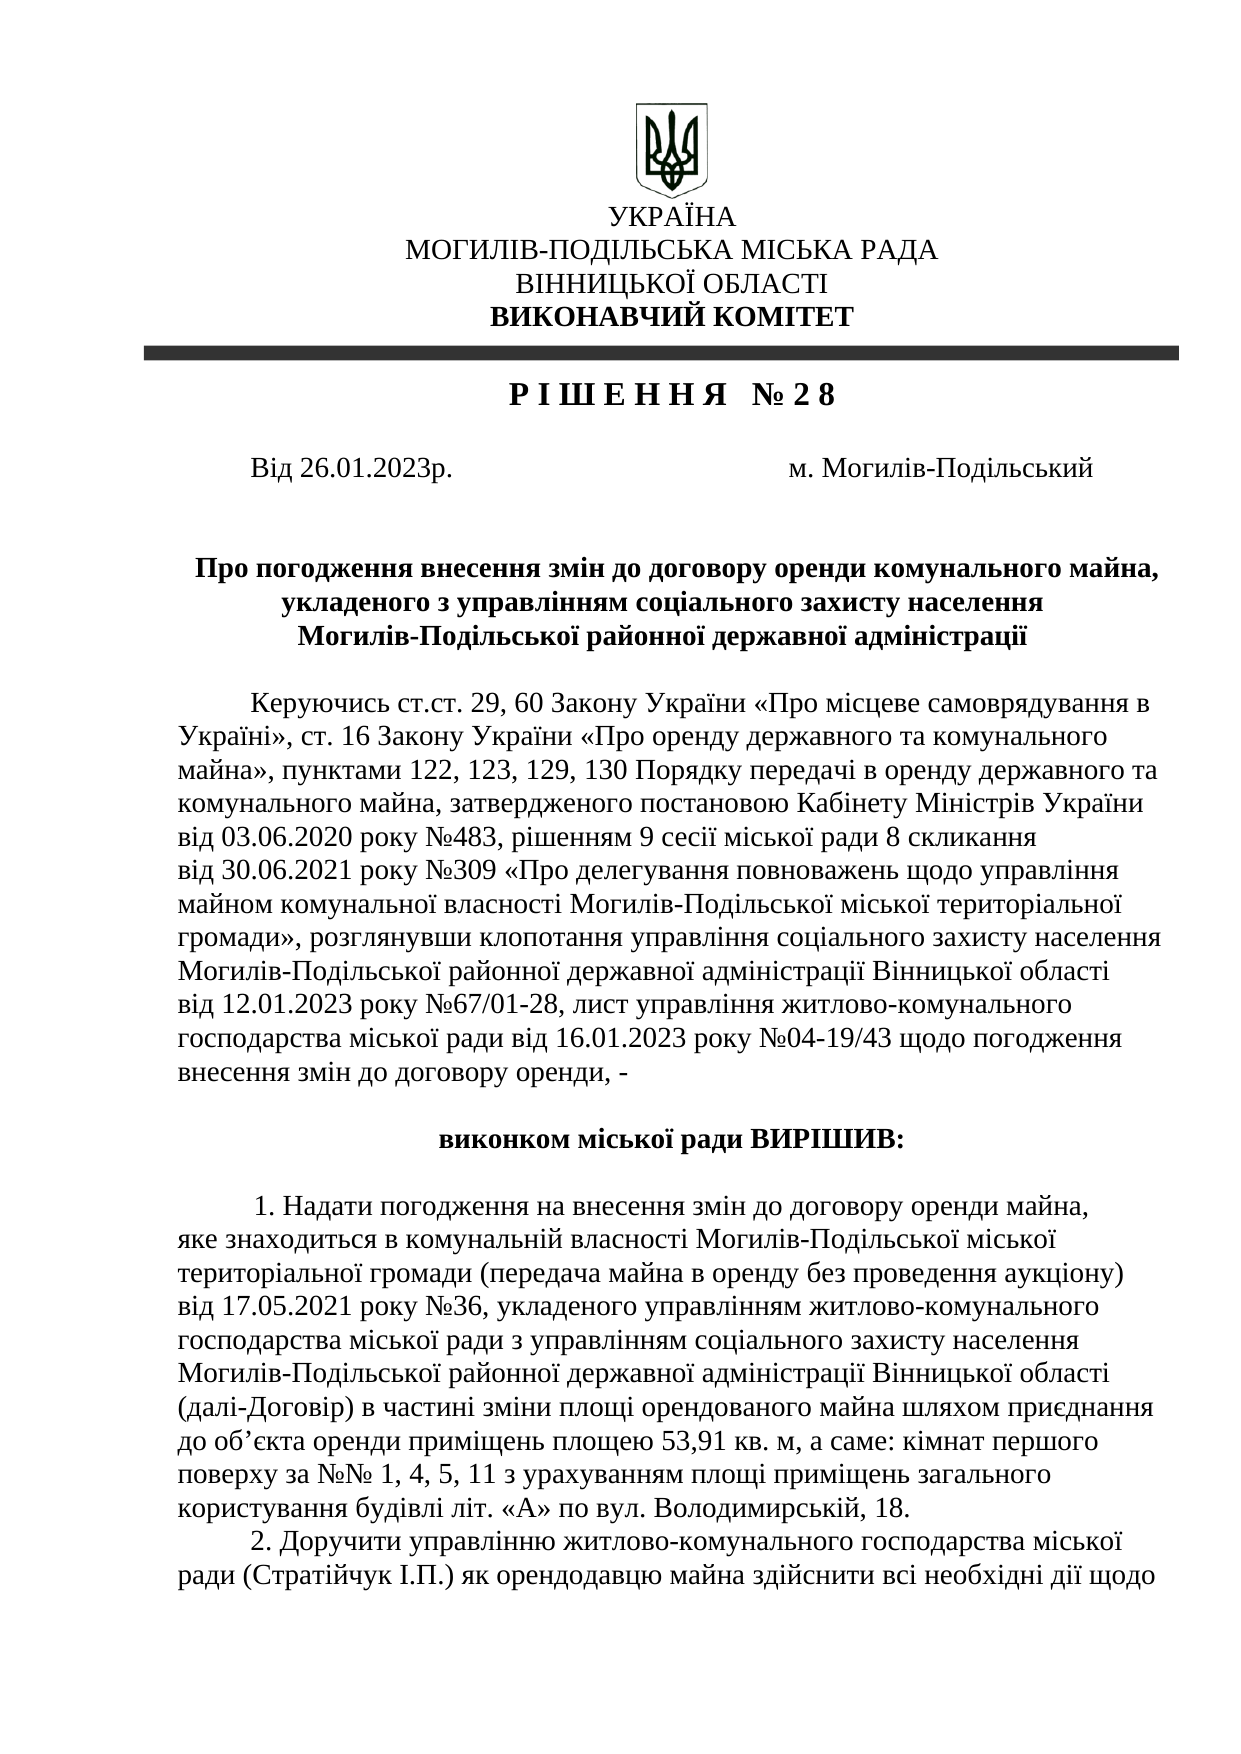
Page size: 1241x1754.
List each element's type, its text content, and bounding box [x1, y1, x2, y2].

text від 30.06.2021 року №309 «Про делегування повноважень щодо управління майном комунальної власності Могилів-Подільської міської територіальної громади», розглянувши клопотання управління соціального захисту населення Могилів-Подільської районної державної адміністрації Вінницької області [177, 852, 1167, 987]
text укладеного з управлінням соціального захисту населення [158, 584, 1167, 618]
text Могилів-Подільської районної державної адміністрації [158, 618, 1167, 651]
text Від 26.01.2023р. м. Могилів-Подільський [177, 450, 1167, 483]
text від 12.01.2023 року №67/01-28, лист управління житлово-комунального господарства міської ради від 16.01.2023 року №04-19/43 щодо погодження внесення змін до договору оренди, - [177, 987, 1167, 1087]
text Керуючись ст.ст. 29, 60 Закону України «Про місцеве самоврядування в Україні», ст. 16 Закону України «Про оренду державного та комунального майна», пунктами 122, 123, 129, 130 Порядку передачі в оренду державного та комунального майна, затвердженого постановою Кабінету Міністрів України від 03.06.2020 року №483, рішенням 9 сесії міської ради 8 скликання [177, 685, 1167, 852]
text ВИКОНАВЧИЙ КОМІТЕТ [177, 299, 1167, 333]
text яке знаходиться в комунальній власності Могилів-Подільської міської територіальної громади (передача майна в оренду без проведення аукціону) від 17.05.2021 року №36, укладеного управлінням житлово-комунального господарства міської ради з управлінням соціального захисту населення Могилів-Подільської районної державної адміністрації Вінницької області (далі-Договір) в частині зміни площі орендованого майна шляхом приєднання до об’єкта оренди приміщень площею 53,91 кв. м, а саме: кімнат першого поверху за №№ 1, 4, 5, 11 з урахуванням площі приміщень загального користування будівлі літ. «А» по вул. Володимирській, 18. [177, 1221, 1167, 1523]
text 1. Надати погодження на внесення змін до договору оренди майна, [158, 1188, 1167, 1221]
text РІШЕННЯ №28 [177, 361, 1167, 412]
text 2. Доручити управлінню житлово-комунального господарства міської ради (Стратійчук І.П.) як орендодавцю майна здійснити всі необхідні дії щодо [177, 1523, 1167, 1590]
picture [636, 103, 708, 199]
text Про погодження внесення змін до договору оренди комунального майна, [158, 551, 1167, 584]
text УКРАЇНА МОГИЛІВ-ПОДІЛЬСЬКА МІСЬКА РАДА ВІННИЦЬКОЇ ОБЛАСТІ [177, 199, 1167, 299]
text виконком міської ради ВИРІШИВ: [177, 1121, 1167, 1154]
